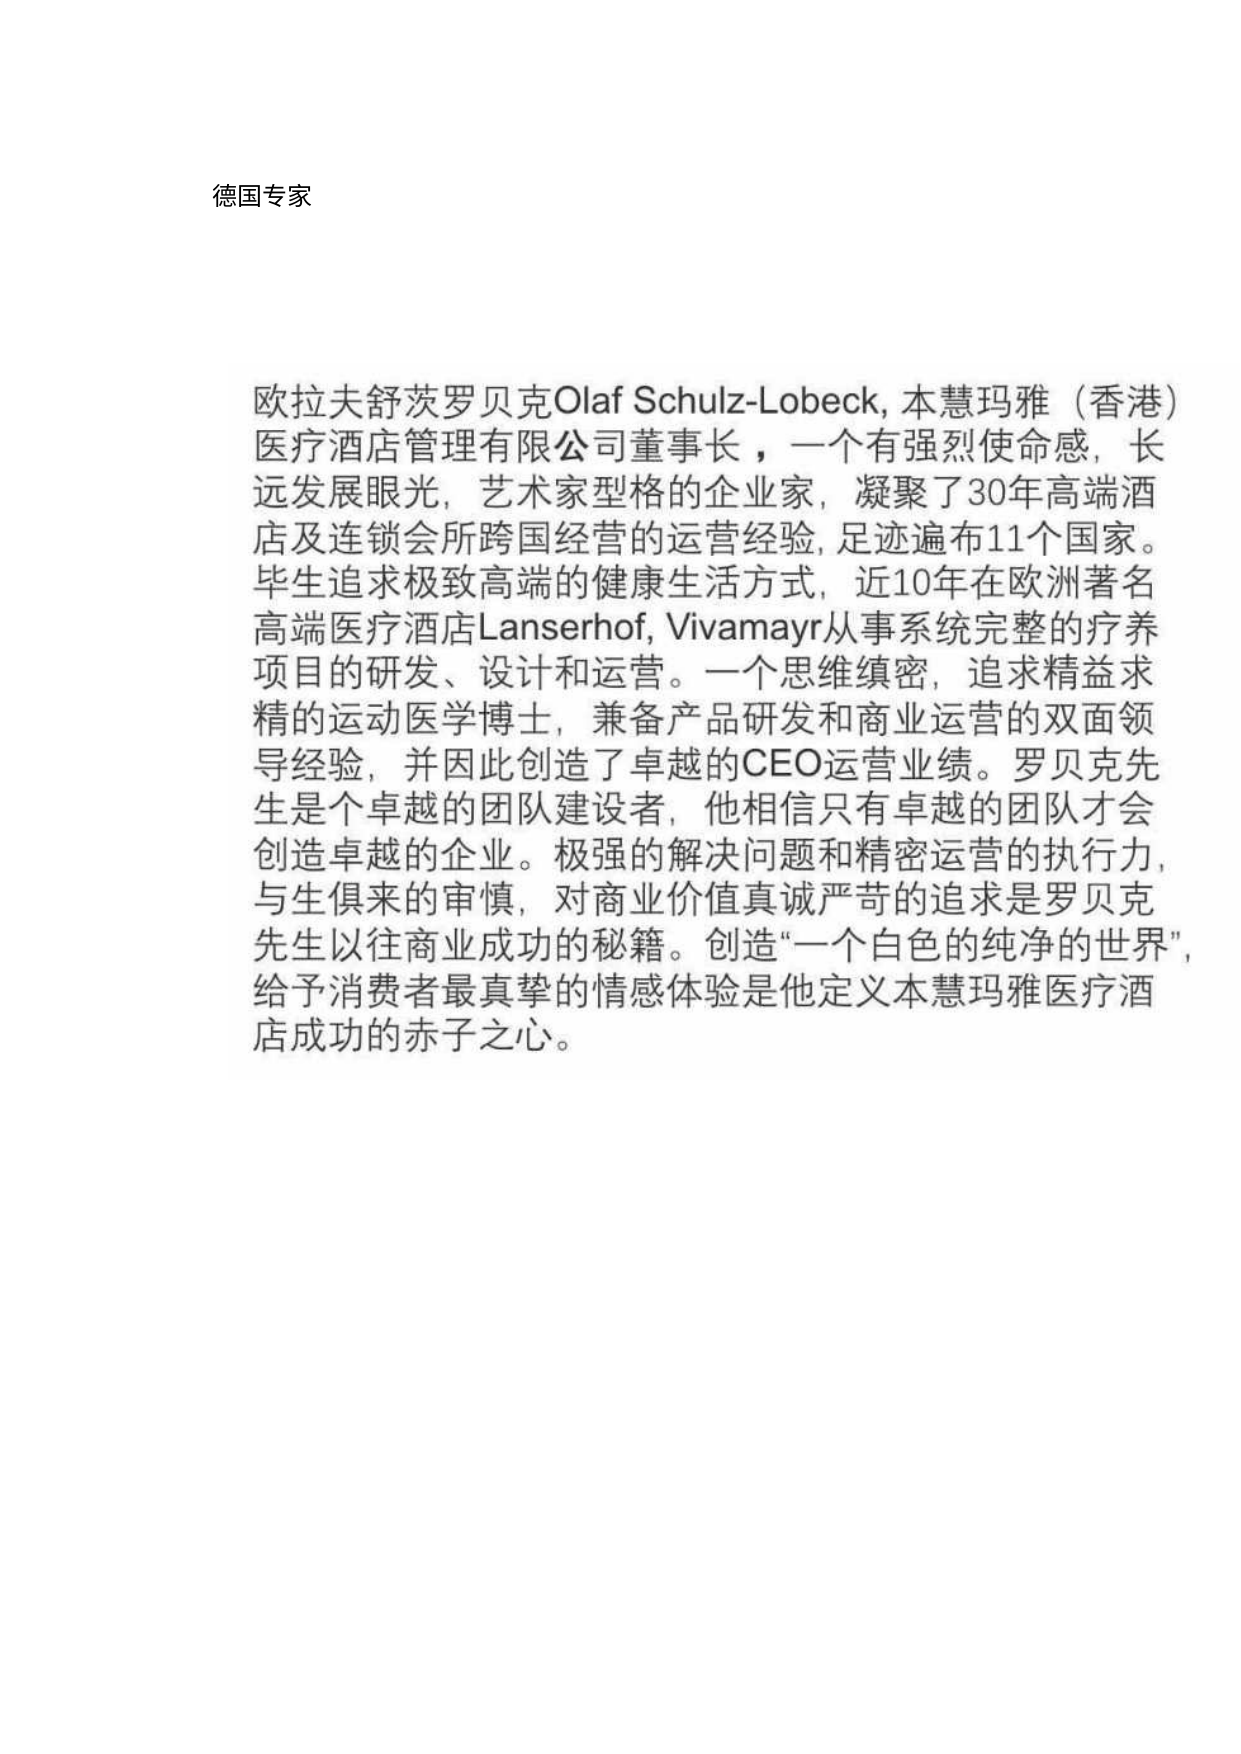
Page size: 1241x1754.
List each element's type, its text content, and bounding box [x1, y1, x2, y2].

text 德国专家2.3服务承诺 [187, 162, 1053, 227]
picture [228, 363, 1241, 1080]
